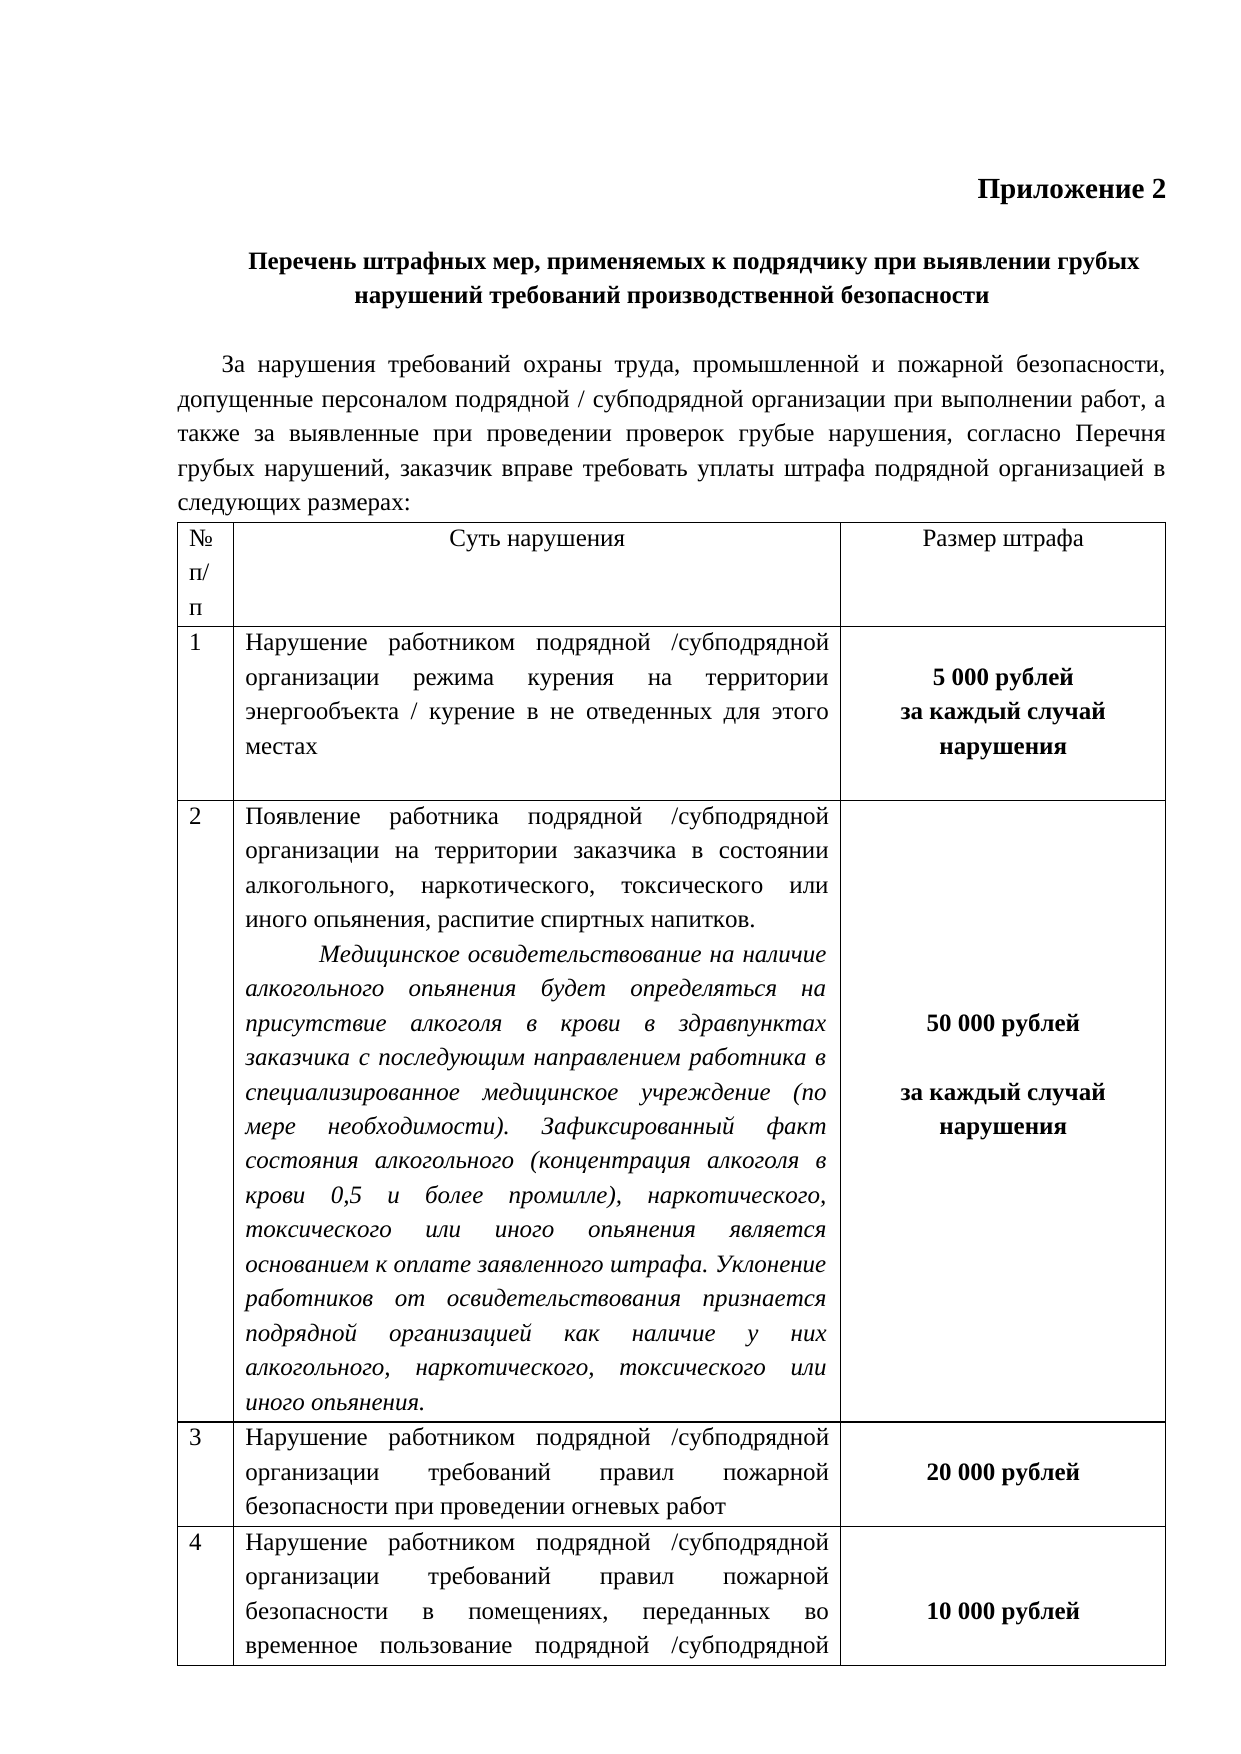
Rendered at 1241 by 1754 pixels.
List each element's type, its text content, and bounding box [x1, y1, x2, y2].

table_header Размер штрафа [841, 523, 1165, 626]
table_cell 4 [178, 1527, 233, 1665]
table_header Суть нарушения [234, 523, 840, 626]
table_cell 50 000 рублей за каждый случай нарушения [841, 801, 1165, 1421]
table_header № п/п [178, 523, 233, 626]
table_cell Появление работника подрядной /субподрядной организации на территории заказчика в состоянии алкогольного, наркотического, токсического или иного опьянения, распитие спиртных напитков. Медицинское освидетельствование на наличие алкогольного опьянения будет определяться на присутствие алкоголя в крови в здравпунктах заказчика с последующим направлением работника в специализированное медицинское учреждение (по мере необходимости). Зафиксированный факт состояния алкогольного (концентрация алкоголя в крови 0,5 и более промилле), наркотического, токсического или иного опьянения является основанием к оплате заявленного штрафа. Уклонение работников от освидетельствования признается подрядной организацией как наличие у них алкогольного, наркотического, токсического или иного опьянения. [234, 801, 840, 1421]
table_cell 5 000 рублей за каждый случай нарушения [841, 627, 1165, 800]
table_cell Нарушение работником подрядной /субподрядной организации режима курения на территории энергообъекта / курение в не отведенных для этого местах [234, 627, 840, 800]
table_cell 1 [178, 627, 233, 800]
text За нарушения требований охраны труда, промышленной и пожарной безопасности, допущенные персоналом подрядной / субподрядной организации при выполнении работ, а также за выявленные при проведении проверок грубые нарушения, согласно Перечня грубых нарушений, заказчик вправе требовать уплаты штрафа подрядной организацией в следующих размерах: [177, 349, 1166, 516]
text Перечень штрафных мер, применяемых к подрядчику при выявлении грубых нарушений требований производственной безопасности [177, 246, 1166, 309]
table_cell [234, 1527, 840, 1665]
table_cell Нарушение работником подрядной /субподрядной организации требований правил пожарной безопасности при проведении огневых работ [234, 1423, 840, 1526]
table_cell 10 000 рублей [841, 1527, 1165, 1665]
table_cell 3 [178, 1423, 233, 1526]
list Приложение 2 [177, 171, 1166, 205]
table_cell 20 000 рублей [841, 1423, 1165, 1526]
table_cell 2 [178, 801, 233, 1421]
